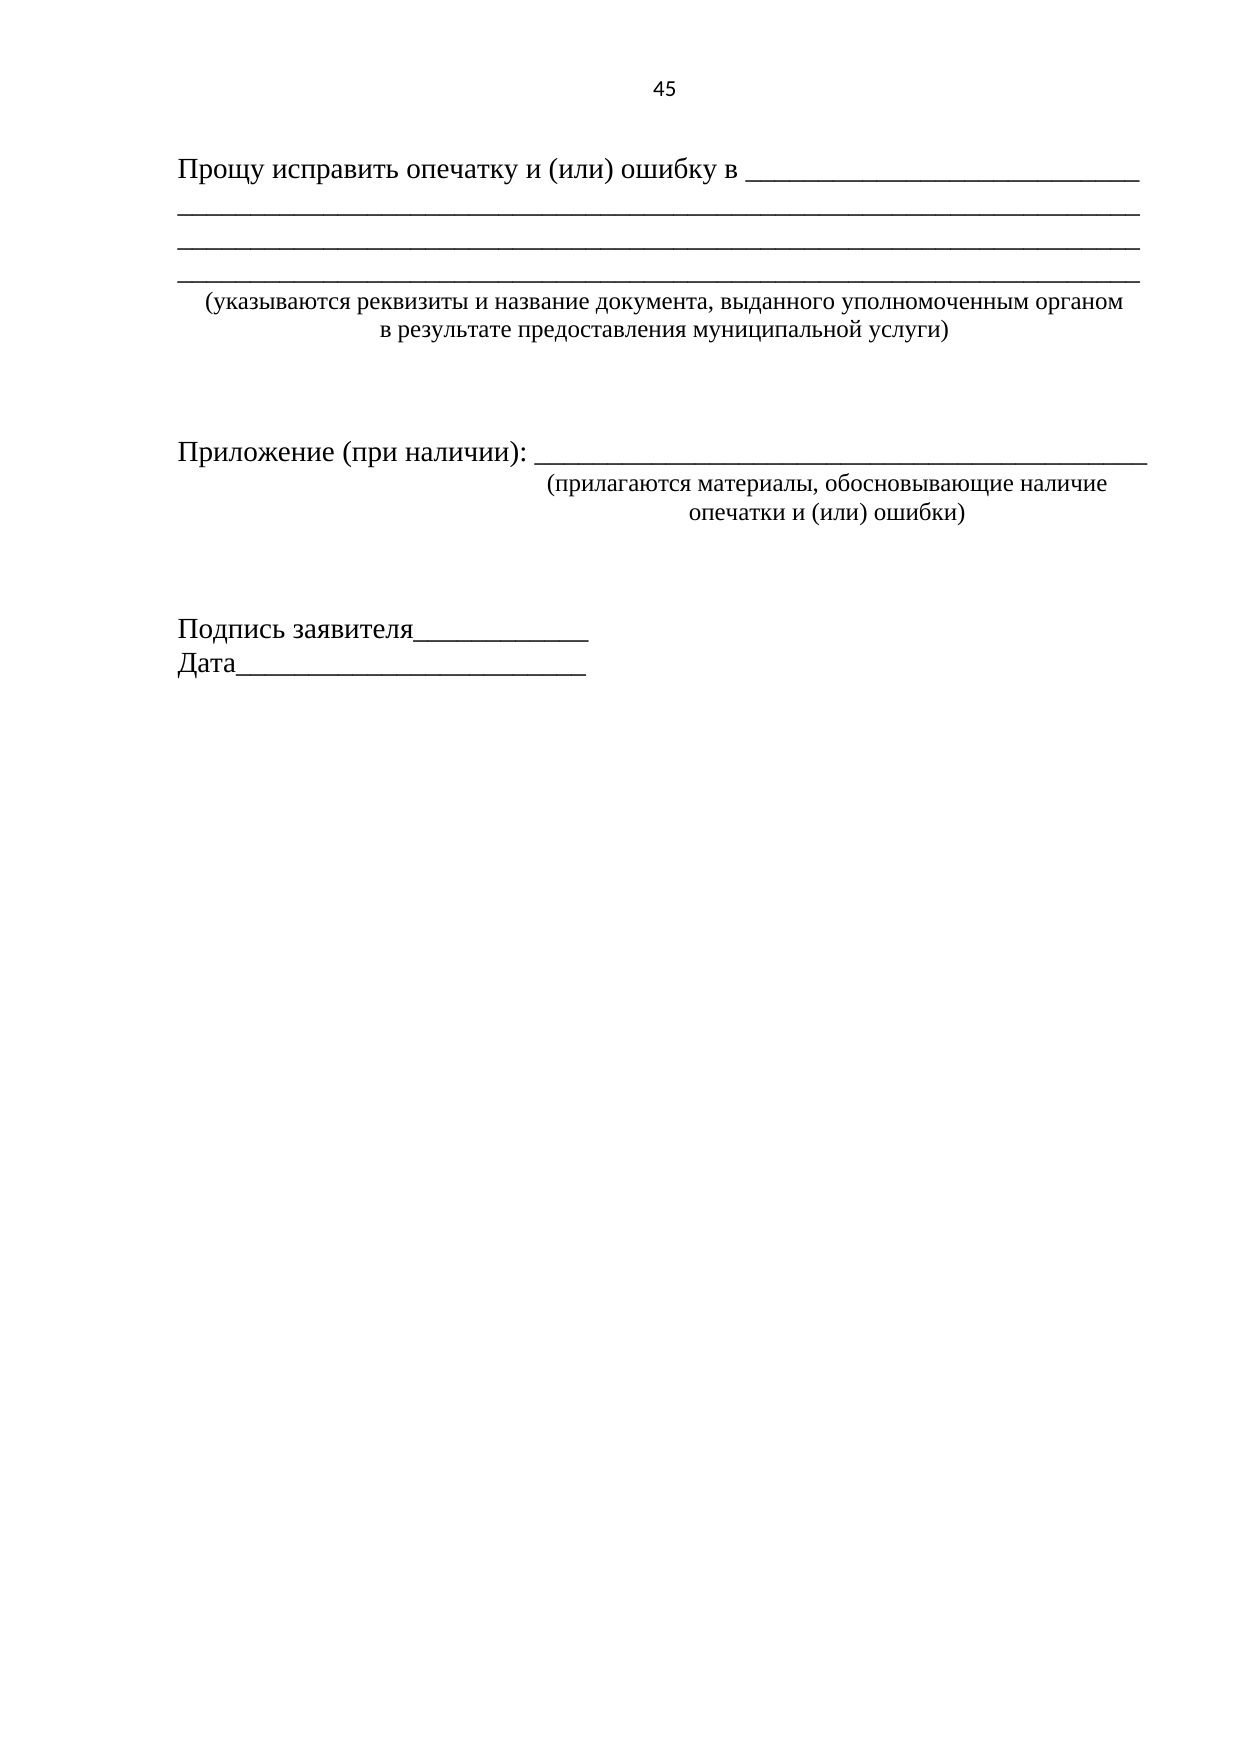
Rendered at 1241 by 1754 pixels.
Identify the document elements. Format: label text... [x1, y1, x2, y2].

text Приложение (при наличии): __________________________________________ [177, 434, 1152, 468]
text в результате предоставления муниципальной услуги) [177, 314, 1152, 343]
text (прилагаются материалы, обосновывающие наличие опечатки и (или) ошибки) [502, 468, 1152, 525]
text (указываются реквизиты и название документа, выданного уполномоченным органом [177, 286, 1152, 314]
text Дата________________________ [177, 645, 1152, 679]
text Подпись заявителя____________ [177, 612, 1152, 645]
text ______________________________________________________________________________________________________________________________________________________________________________________________________ [177, 185, 1152, 286]
text Прощу исправить опечатку и (или) ошибку в ___________________________ [177, 152, 1152, 185]
